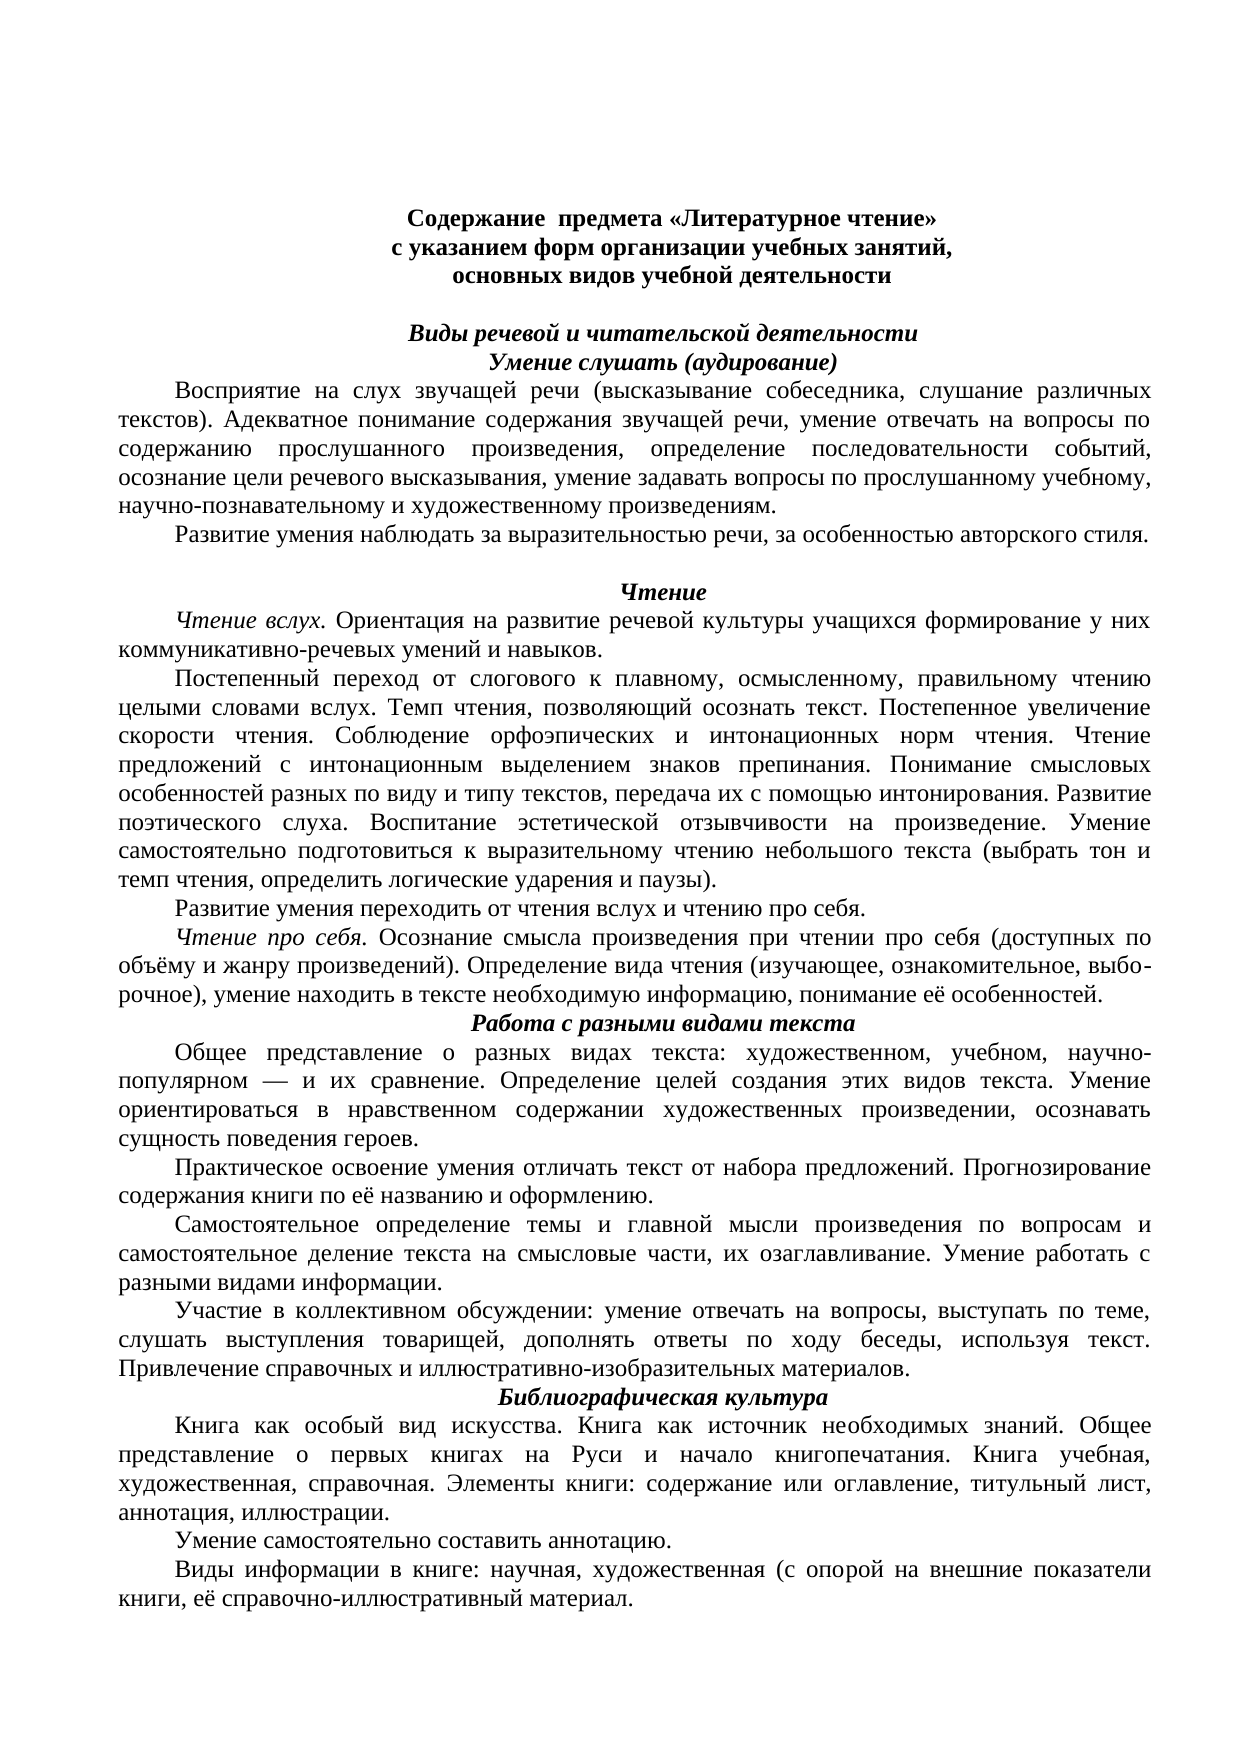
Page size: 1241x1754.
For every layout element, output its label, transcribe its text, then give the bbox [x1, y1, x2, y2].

text Виды речевой и читательской деятельности [118, 318, 1152, 347]
text Книга как особый вид искусства. Книга как источник необходимых знаний. Общее представление о первых книгах на Руси и начало книгопечатания. Книга учебная, художественная, справочная. Элементы книги: содержание или оглавление, титульный лист, аннотация, иллюстрации. [118, 1410, 1152, 1525]
text Участие в коллективном обсуждении: умение отвечать на вопросы, выступать по теме, слушать выступления товарищей, дополнять ответы по ходу беседы, используя текст. Привлечение справочных и иллюстративно-изобразительных материалов. [118, 1295, 1152, 1382]
text с указанием форм организации учебных занятий, [118, 232, 1152, 260]
text Самостоятельное определение темы и главной мысли произведения по вопросам и самостоятельное деление текста на смысловые части, их озаглавливание. Умение работать с разными видами информации. [118, 1209, 1152, 1295]
text Чтение [118, 577, 1152, 605]
text Умение слушать (аудирование) [118, 347, 1152, 375]
text основных видов учебной деятельности [118, 260, 1152, 289]
text Развитие умения переходить от чтения вслух и чтению про себя. [118, 893, 1152, 922]
text Библиографическая культура [118, 1382, 1152, 1410]
text Чтение про себя. Осознание смысла произведения при чтении про себя (доступных по объёму и жанру произведений). Определение вида чтения (изучающее, ознакомительное, выборочное), умение находить в тексте необходимую информацию, понимание её особенностей. [118, 922, 1152, 1008]
text Общее представление о разных видах текста: художественном, учебном, научно-популярном — и их сравнение. Определение целей создания этих видов текста. Умение ориентироваться в нравственном содержании художественных произведении, осознавать сущность поведения героев. [118, 1037, 1152, 1152]
text Постепенный переход от слогового к плавному, осмысленному, правильному чтению целыми словами вслух. Темп чтения, позволяющий осознать текст. Постепенное увеличение скорости чтения. Соблюдение орфоэпических и интонационных норм чтения. Чтение предложений с интонационным выделением знаков препинания. Понимание смысловых особенностей разных по виду и типу текстов, передача их с помощью интонирования. Развитие поэтического слуха. Воспитание эстетической отзывчивости на произведение. Умение самостоятельно подготовиться к выразительному чтению небольшого текста (выбрать тон и темп чтения, определить логические ударения и паузы). [118, 663, 1152, 893]
text Умение самостоятельно составить аннотацию. [118, 1525, 1152, 1554]
text Содержание предмета «Литературное чтение» [118, 203, 1152, 232]
text Развитие умения наблюдать за выразительностью речи, за особенностью авторского стиля. [118, 519, 1152, 548]
text Чтение вслух. Ориентация на развитие речевой культуры учащихся формирование у них коммуникативно-речевых умений и навыков. [118, 605, 1152, 663]
text Виды информации в книге: научная, художественная (с опорой на внешние показатели книги, её справочно-иллюстративный материал. [118, 1554, 1152, 1612]
text Работа с разными видами текста [118, 1008, 1152, 1037]
text Практическое освоение умения отличать текст от набора предложений. Прогнозирование содержания книги по её названию и оформлению. [118, 1152, 1152, 1209]
text Восприятие на слух звучащей речи (высказывание собеседника, слушание различных текстов). Адекватное понимание содержания звучащей речи, умение отвечать на вопросы по содержанию прослушанного произведения, определение последовательности событий, осознание цели речевого высказывания, умение задавать вопросы по прослушанному учебному, научно-познавательному и художественному произведениям. [118, 375, 1152, 519]
